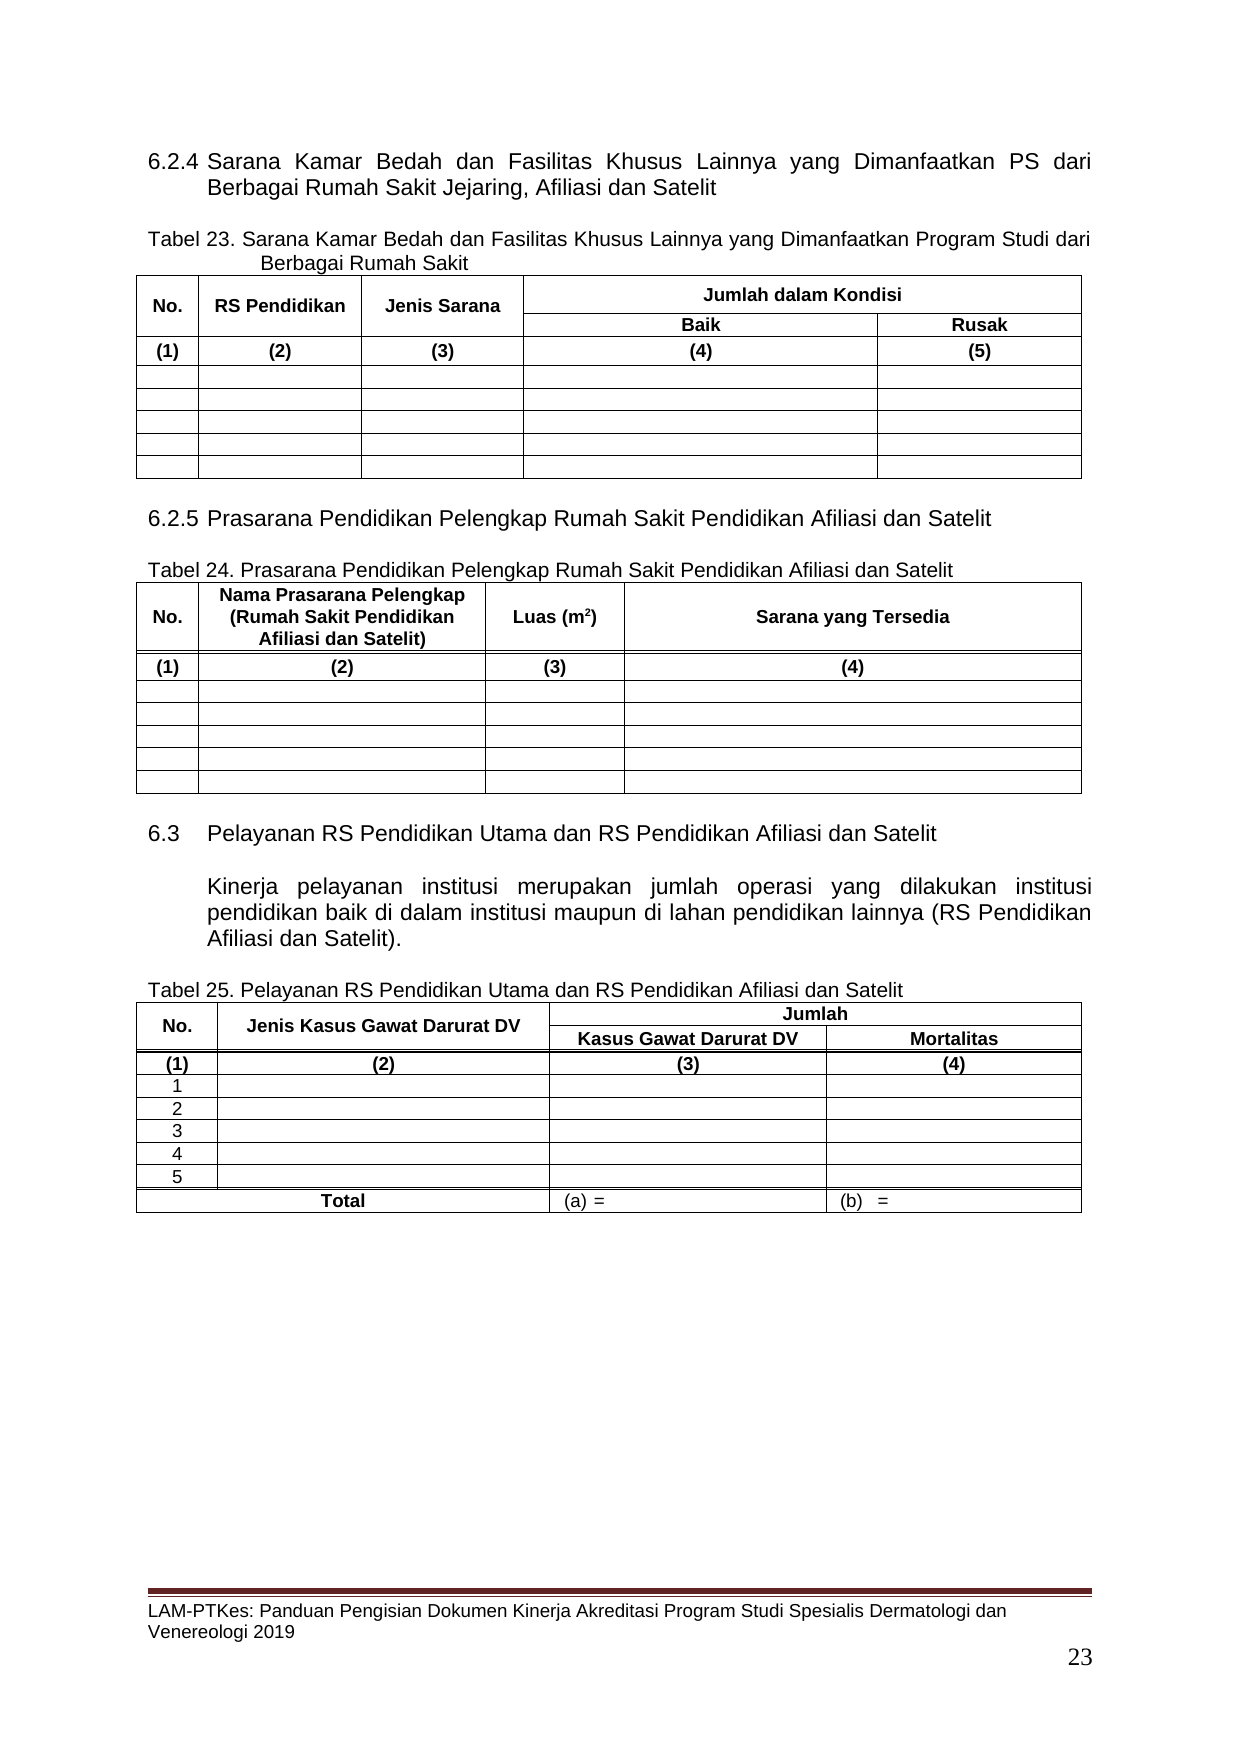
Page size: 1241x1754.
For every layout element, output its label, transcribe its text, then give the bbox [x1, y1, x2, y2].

table_cell [137, 389, 198, 410]
table_cell [878, 434, 1081, 455]
table_cell [137, 771, 198, 792]
text Tabel 23. Sarana Kamar Bedah dan Fasilitas Khusus Lainnya yang Dimanfaatkan Program Studi dari Berbagai Rumah Sakit [148, 227, 1092, 275]
table_cell [878, 366, 1081, 387]
table_cell (4) [625, 654, 1081, 679]
table_cell (4) [827, 1053, 1081, 1074]
table_header Jumlah dalam Kondisi [524, 276, 1081, 313]
table_cell [362, 456, 523, 478]
table_cell [199, 366, 361, 387]
table_cell [218, 1098, 549, 1119]
table_cell [486, 771, 624, 792]
table_header Sarana yang Tersedia [625, 583, 1081, 650]
table_cell [827, 1143, 1081, 1164]
table_cell [878, 456, 1081, 478]
table_cell [137, 411, 198, 433]
table_cell [199, 411, 361, 433]
table_cell = [550, 1190, 826, 1212]
table_header Jenis Sarana [362, 276, 523, 336]
table_cell [199, 748, 485, 770]
table_cell [827, 1165, 1081, 1187]
table_cell [486, 681, 624, 702]
text Tabel 24. Prasarana Pendidikan Pelengkap Rumah Sakit Pendidikan Afiliasi dan Satelit [148, 558, 1092, 582]
text Tabel 25. Pelayanan RS Pendidikan Utama dan RS Pendidikan Afiliasi dan Satelit [148, 978, 1092, 1002]
table_header RS Pendidikan [199, 276, 361, 336]
table_cell (4) [524, 337, 877, 365]
table_header No. [137, 583, 198, 650]
table_header Jenis Kasus Gawat Darurat DV [218, 1003, 549, 1049]
text 6.2.5 Prasarana Pendidikan Pelengkap Rumah Sakit Pendidikan Afiliasi dan Satelit [148, 505, 1092, 532]
table_cell [362, 411, 523, 433]
table_cell [137, 366, 198, 387]
table_cell [362, 434, 523, 455]
table_cell [362, 389, 523, 410]
table_cell [878, 411, 1081, 433]
table_cell [137, 456, 198, 478]
table_cell [137, 748, 198, 770]
table_cell [625, 771, 1081, 792]
table_cell [625, 681, 1081, 702]
table_cell [199, 456, 361, 478]
table_cell Kasus Gawat Darurat DV [550, 1026, 826, 1049]
table_cell [137, 726, 198, 747]
table_cell [524, 366, 877, 387]
table_cell [137, 703, 198, 725]
table_cell [524, 389, 877, 410]
table_cell [827, 1075, 1081, 1097]
table_cell [137, 681, 198, 702]
table_cell [550, 1075, 826, 1097]
table_cell (1) [137, 1053, 217, 1074]
table_cell (2) [218, 1053, 549, 1074]
table_header Jumlah [550, 1003, 1081, 1024]
table_cell = [827, 1190, 1081, 1212]
table_cell Mortalitas [827, 1026, 1081, 1049]
table_cell [486, 748, 624, 770]
table_cell (5) [878, 337, 1081, 365]
table_cell [218, 1143, 549, 1164]
table_header Nama Prasarana Pelengkap (Rumah Sakit Pendidikan Afiliasi dan Satelit) [199, 583, 485, 650]
table_cell [218, 1120, 549, 1142]
table_cell (2) [199, 654, 485, 679]
table_cell [218, 1075, 549, 1097]
table_cell 2 [137, 1098, 217, 1119]
table_cell [199, 726, 485, 747]
table_cell (1) [137, 654, 198, 679]
table_cell (2) [199, 337, 361, 365]
table_cell Rusak [878, 314, 1081, 336]
table_cell [524, 456, 877, 478]
table_cell [486, 703, 624, 725]
table_cell [362, 366, 523, 387]
table_cell [827, 1098, 1081, 1119]
table_cell [524, 434, 877, 455]
table_cell [625, 726, 1081, 747]
table_cell (3) [362, 337, 523, 365]
table_cell [550, 1098, 826, 1119]
table_cell [878, 389, 1081, 410]
table_cell (3) [550, 1053, 826, 1074]
table_cell 3 [137, 1120, 217, 1142]
table_cell (1) [137, 337, 198, 365]
table_cell (3) [486, 654, 624, 679]
text 6.3 Pelayanan RS Pendidikan Utama dan RS Pendidikan Afiliasi dan Satelit [148, 820, 1092, 846]
table_header No. [137, 276, 198, 336]
table_cell Baik [524, 314, 877, 336]
table_cell [137, 434, 198, 455]
table_cell [199, 389, 361, 410]
table_cell [199, 771, 485, 792]
table_cell [550, 1165, 826, 1187]
table_cell [486, 726, 624, 747]
table_cell 5 [137, 1165, 217, 1187]
table_cell [524, 411, 877, 433]
table_cell [827, 1120, 1081, 1142]
table_cell [199, 681, 485, 702]
table_cell 1 [137, 1075, 217, 1097]
table_cell [625, 748, 1081, 770]
table_cell [199, 434, 361, 455]
text 6.2.4 Sarana Kamar Bedah dan Fasilitas Khusus Lainnya yang Dimanfaatkan PS dari Berbagai Rumah Sakit Jejaring, Afiliasi dan Satelit [148, 148, 1092, 200]
table_header No. [137, 1003, 217, 1049]
text Kinerja pelayanan institusi merupakan jumlah operasi yang dilakukan institusi pendidikan baik di dalam institusi maupun di lahan pendidikan lainnya (RS Pendidikan Afiliasi dan Satelit). [207, 873, 1092, 952]
table_cell 4 [137, 1143, 217, 1164]
table_cell [625, 703, 1081, 725]
table_cell [550, 1120, 826, 1142]
table_header Luas (m2) [486, 583, 624, 650]
table_cell Total [137, 1190, 549, 1212]
table_cell [199, 703, 485, 725]
table_cell [218, 1165, 549, 1187]
table_cell [550, 1143, 826, 1164]
